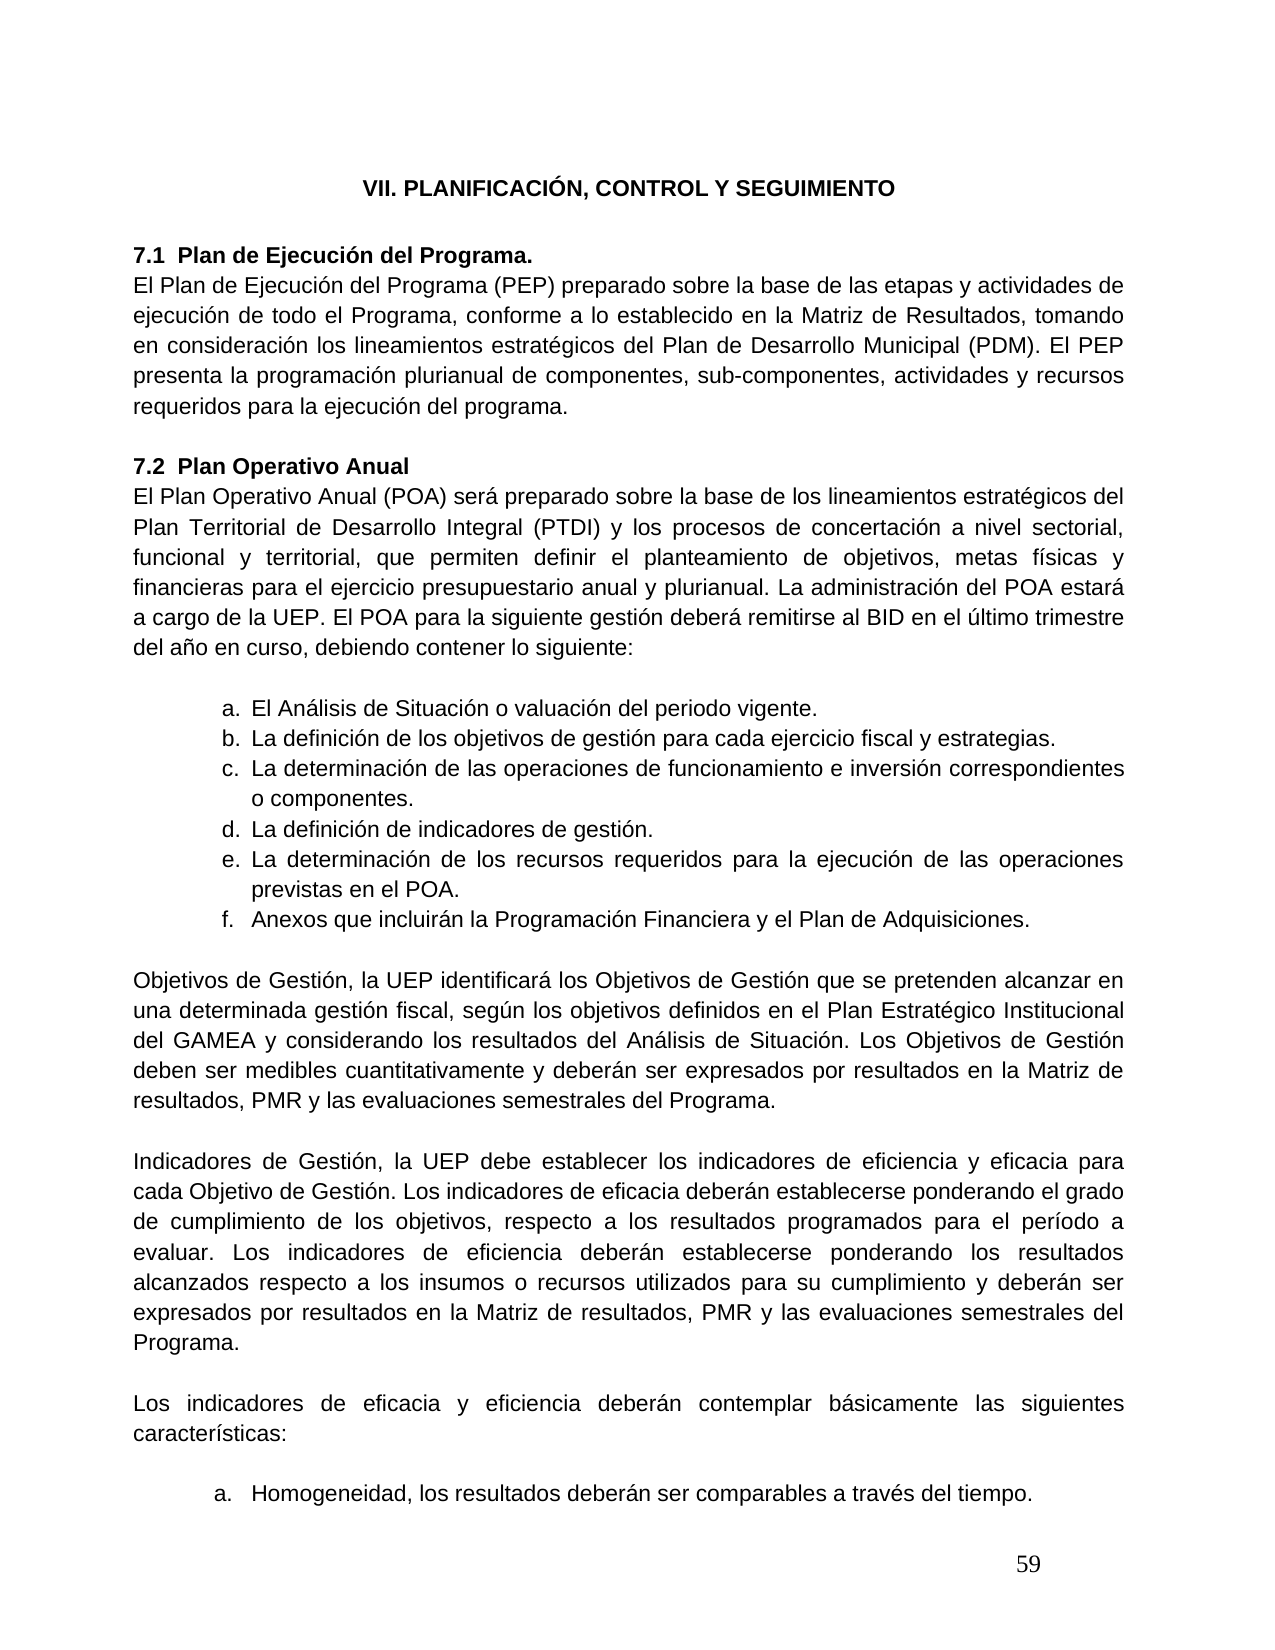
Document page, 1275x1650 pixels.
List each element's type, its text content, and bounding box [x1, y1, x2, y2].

list La definición de indicadores de gestión. [222, 816, 1125, 842]
text Los indicadores de eficacia y eficiencia deberán contemplar básicamente las siguientes características: [133, 1389, 1125, 1446]
text El Plan de Ejecución del Programa (PEP) preparado sobre la base de las etapas y actividades de ejecución de todo el Programa, conforme a lo establecido en la Matriz de Resultados, tomando en consideración los lineamientos estratégicos del Plan de Desarrollo Municipal (PDM). El PEP presenta la programación plurianual de componentes, sub-componentes, actividades y recursos requeridos para la ejecución del programa. [133, 272, 1125, 419]
subtitle VII. PLANIFICACIÓN, CONTROL Y SEGUIMIENTO [133, 175, 1125, 201]
list Homogeneidad, los resultados deberán ser comparables a través del tiempo. [213, 1480, 1125, 1507]
subtitle 7.2 Plan Operativo Anual [133, 453, 1125, 479]
subtitle 7.1 Plan de Ejecución del Programa. [133, 242, 1125, 268]
list Anexos que incluirán la Programación Financiera y el Plan de Adquisiciones. [222, 906, 1125, 933]
text Objetivos de Gestión, la UEP identificará los Objetivos de Gestión que se pretenden alcanzar en una determinada gestión fiscal, según los objetivos definidos en el Plan Estratégico Institucional del GAMEA y considerando los resultados del Análisis de Situación. Los Objetivos de Gestión deben ser medibles cuantitativamente y deberán ser expresados por resultados en la Matriz de resultados, PMR y las evaluaciones semestrales del Programa. [133, 967, 1125, 1114]
list El Análisis de Situación o valuación del periodo vigente. [222, 695, 1125, 721]
text El Plan Operativo Anual (POA) será preparado sobre la base de los lineamientos estratégicos del Plan Territorial de Desarrollo Integral (PTDI) y los procesos de concertación a nivel sectorial, funcional y territorial, que permiten definir el planteamiento de objetivos, metas físicas y financieras para el ejercicio presupuestario anual y plurianual. La administración del POA estará a cargo de la UEP. El POA para la siguiente gestión deberá remitirse al BID en el último trimestre del año en curso, debiendo contener lo siguiente: [133, 483, 1125, 661]
list La determinación de los recursos requeridos para la ejecución de las operaciones previstas en el POA. [222, 846, 1125, 902]
text Indicadores de Gestión, la UEP debe establecer los indicadores de eficiencia y eficacia para cada Objetivo de Gestión. Los indicadores de eficacia deberán establecerse ponderando el grado de cumplimiento de los objetivos, respecto a los resultados programados para el período a evaluar. Los indicadores de eficiencia deberán establecerse ponderando los resultados alcanzados respecto a los insumos o recursos utilizados para su cumplimiento y deberán ser expresados por resultados en la Matriz de resultados, PMR y las evaluaciones semestrales del Programa. [133, 1148, 1125, 1356]
list La definición de los objetivos de gestión para cada ejercicio fiscal y estrategias. [222, 725, 1125, 751]
list La determinación de las operaciones de funcionamiento e inversión correspondientes o componentes. [222, 755, 1125, 812]
